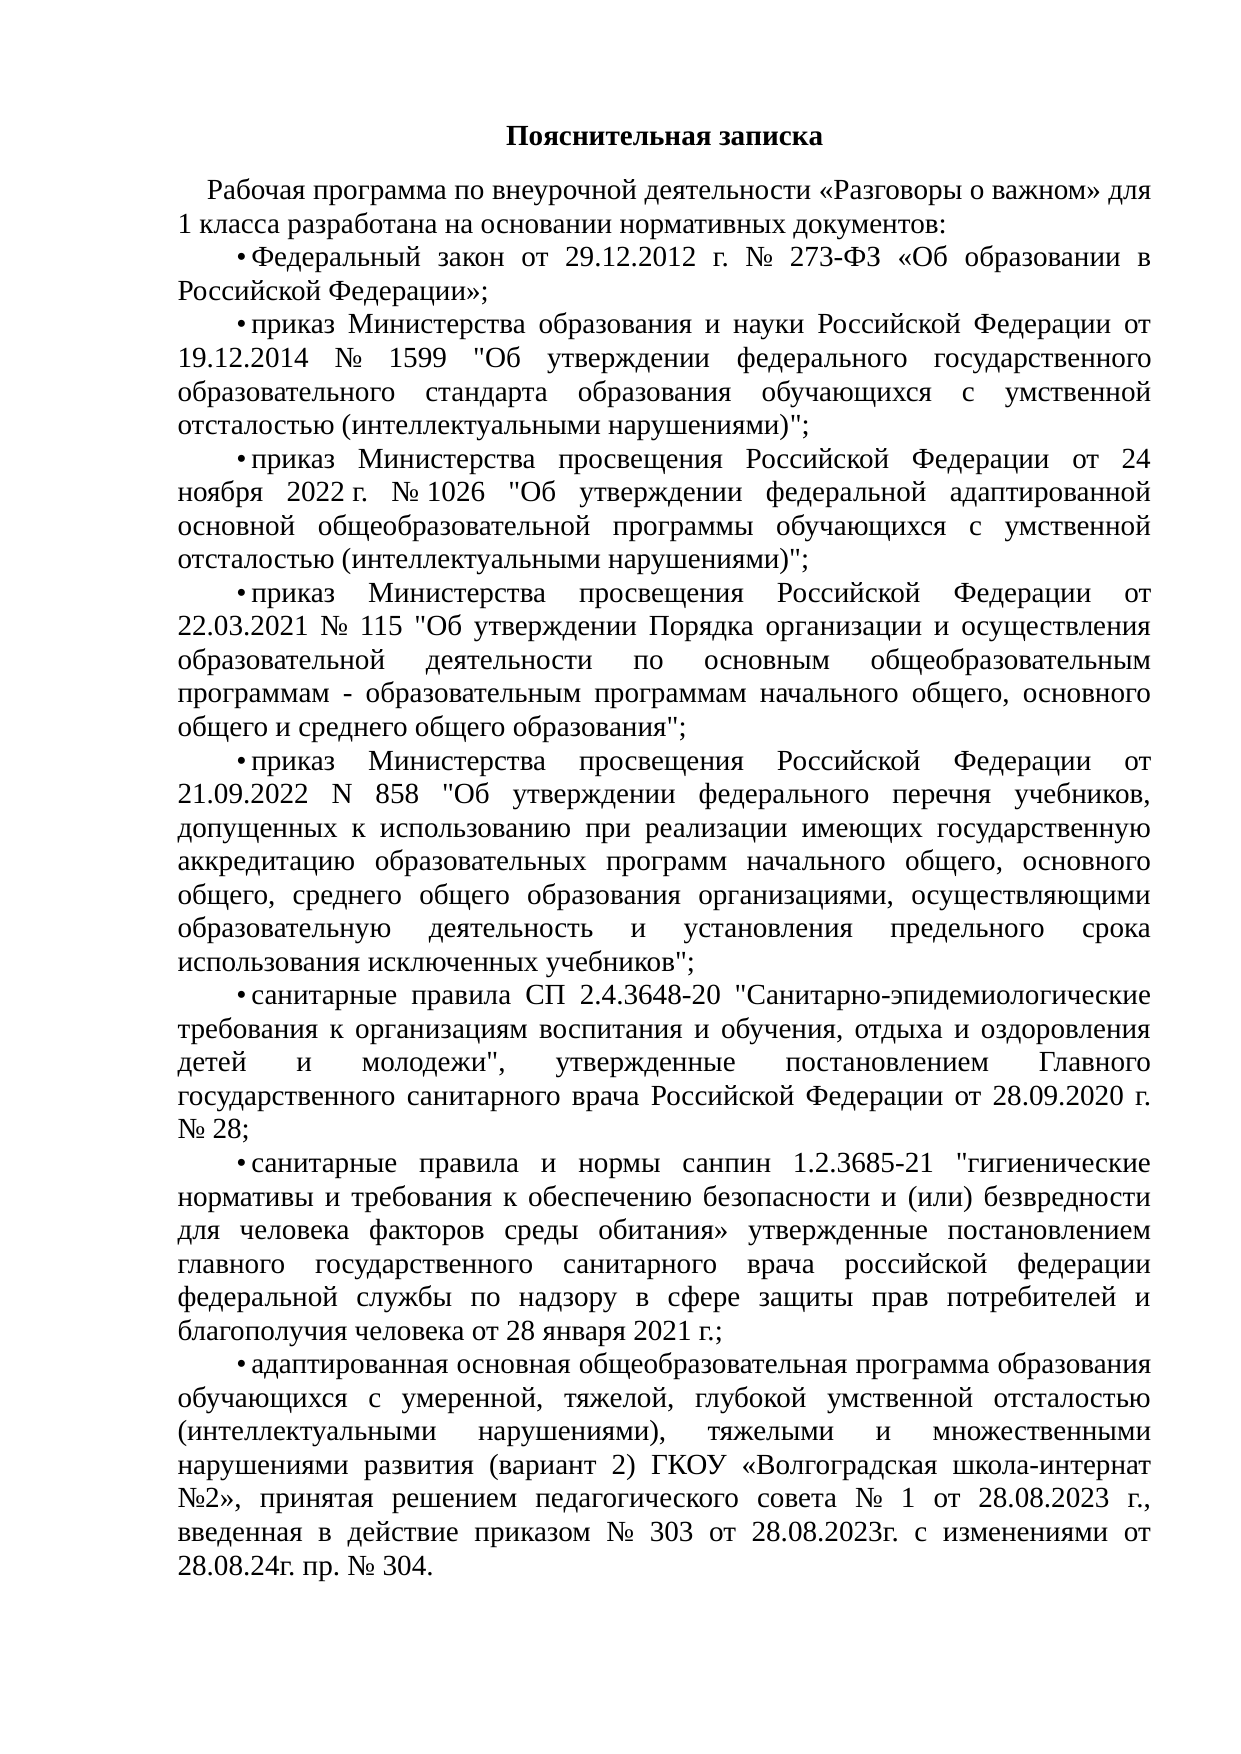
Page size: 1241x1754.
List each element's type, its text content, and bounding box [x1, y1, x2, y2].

list Федеральный закон от 29.12.2012 г. № 273-ФЗ «Об образовании в Российской Федерации»; [177, 239, 1152, 307]
list приказ Министерства просвещения Российской Федерации от 21.09.2022 N 858 "Об утверждении федерального перечня учебников, допущенных к использованию при реализации имеющих государственную аккредитацию образовательных программ начального общего, основного общего, среднего общего образования организациями, осуществляющими образовательную деятельность и установления предельного срока использования исключенных учебников"; [177, 743, 1152, 977]
list санитарные правила СП 2.4.3648-20 "Санитарно-эпидемиологические требования к организациям воспитания и обучения, отдыха и оздоровления детей и молодежи", утвержденные постановлением Главного государственного санитарного врача Российской Федерации от 28.09.2020 г. № 28; [177, 977, 1152, 1145]
list приказ Министерства образования и науки Российской Федерации от 19.12.2014 № 1599 "Об утверждении федерального государственного образовательного стандарта образования обучающихся с умственной отсталостью (интеллектуальными нарушениями)"; [177, 307, 1152, 441]
list санитарные правила и нормы санпин 1.2.3685-21 "гигиенические нормативы и требования к обеспечению безопасности и (или) безвредности для человека факторов среды обитания» утвержденные постановлением главного государственного санитарного врача российской федерации федеральной службы по надзору в сфере защиты прав потребителей и благополучия человека от 28 января 2021 г.; [177, 1145, 1152, 1346]
text Пояснительная записка [177, 118, 1152, 152]
list адаптированная основная общеобразовательная программа образования обучающихся с умеренной, тяжелой, глубокой умственной отсталостью (интеллектуальными нарушениями), тяжелыми и множественными нарушениями развития (вариант 2) ГКОУ «Волгоградская школа-интернат №2», принятая решением педагогического совета № 1 от 28.08.2023 г., введенная в действие приказом № 303 от 28.08.2023г. с изменениями от 28.08.24г. пр. № 304. [177, 1346, 1152, 1581]
list приказ Министерства просвещения Российской Федерации от 22.03.2021 № 115 "Об утверждении Порядка организации и осуществления образовательной деятельности по основным общеобразовательным программам - образовательным программам начального общего, основного общего и среднего общего образования"; [177, 575, 1152, 743]
list приказ Министерства просвещения Российской Федерации от 24 ноября 2022 г. № 1026 "Об утверждении федеральной адаптированной основной общеобразовательной программы обучающихся с умственной отсталостью (интеллектуальными нарушениями)"; [177, 441, 1152, 575]
text Рабочая программа по внеурочной деятельности «Разговоры о важном» для 1 класса разработана на основании нормативных документов: [177, 172, 1152, 239]
